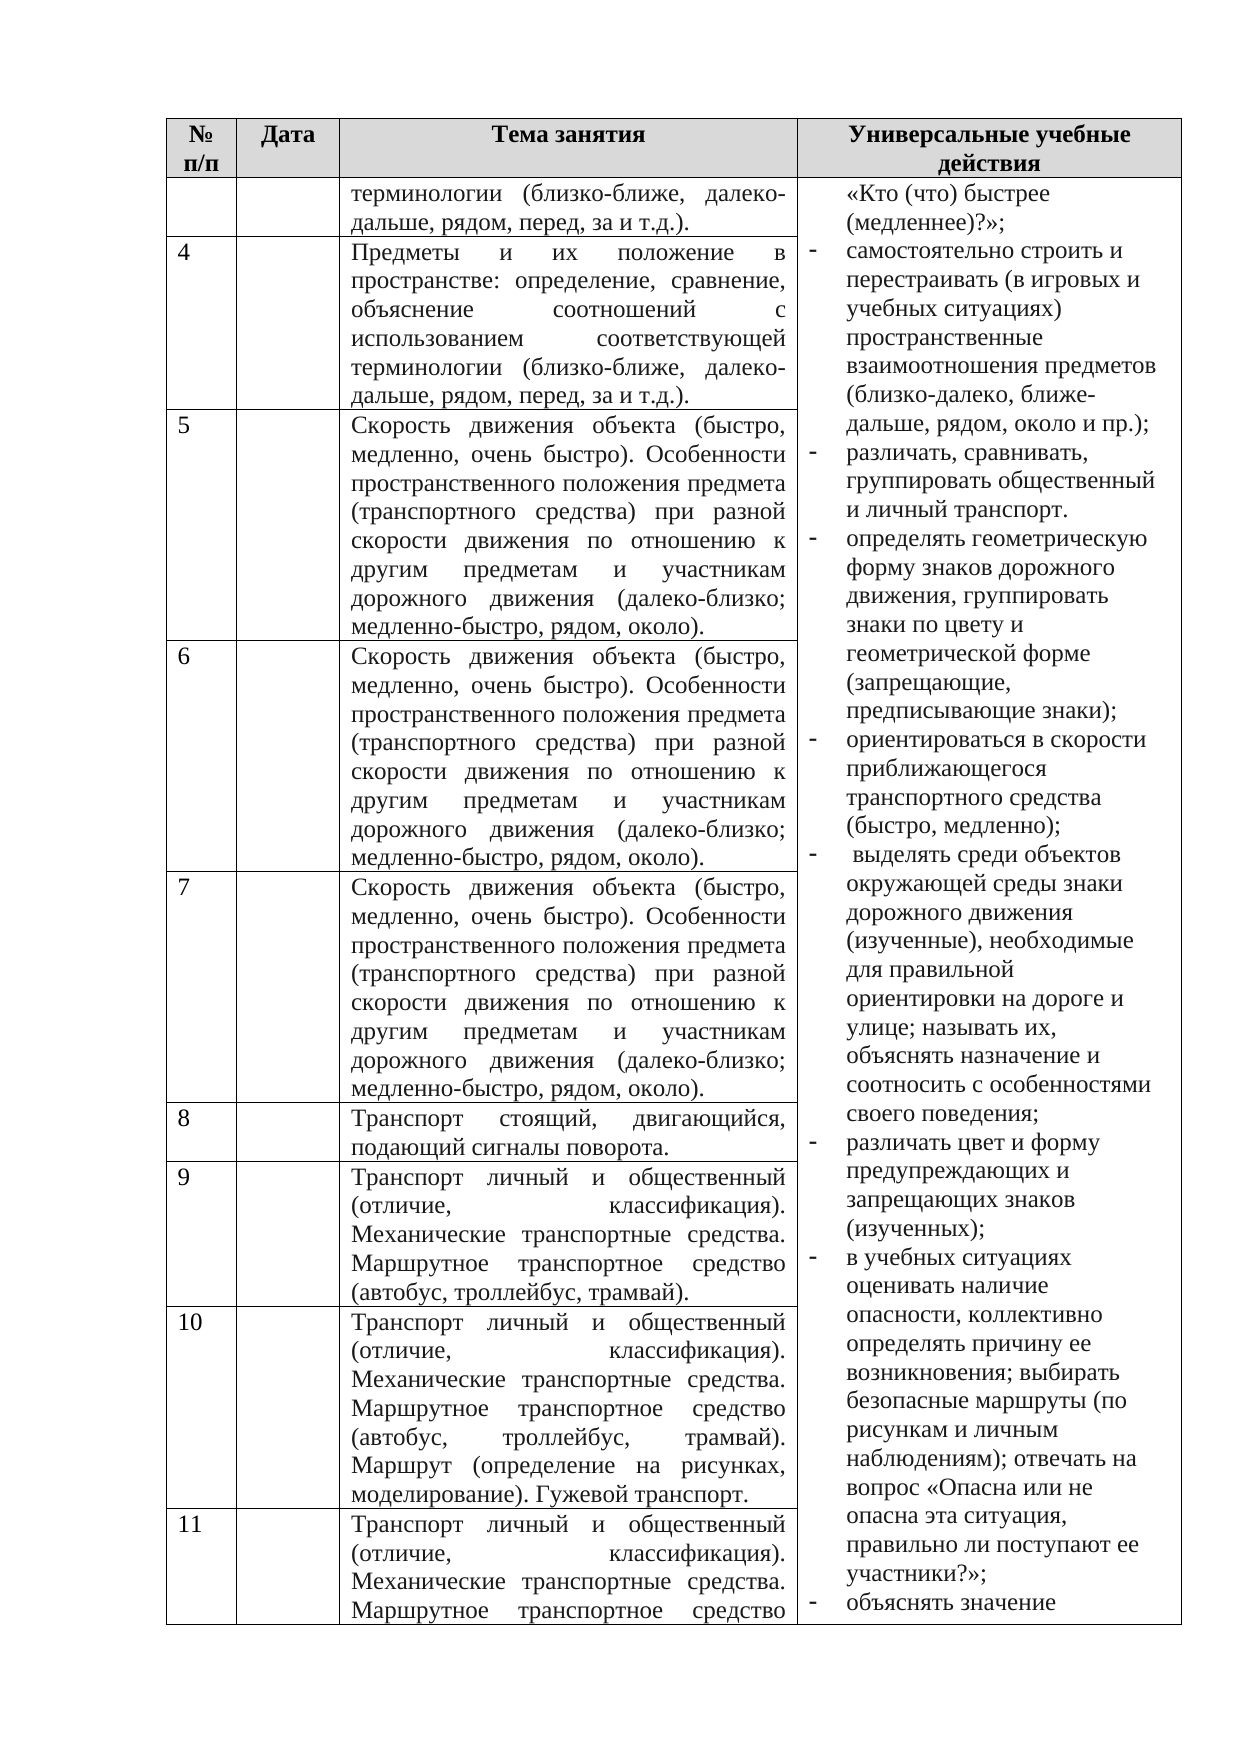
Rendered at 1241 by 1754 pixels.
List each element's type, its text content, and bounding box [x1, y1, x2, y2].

table_cell [237, 410, 339, 640]
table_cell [340, 178, 797, 236]
table_cell Скорость движения объекта (быстро, медленно, очень быстро). Особенности пространственного положения предмета (транспортного средства) при разной скорости движения по отношению к другим предметам и участникам дорожного движения (далеко-близко; медленно-быстро, рядом, около). [340, 410, 797, 640]
table_cell 9 [167, 1162, 236, 1306]
table_header № п/п [167, 119, 236, 177]
table_header Тема занятия [340, 119, 797, 177]
table_cell 8 [167, 1103, 236, 1161]
table_cell Транспорт личный и общественный (отличие, классификация). Механические транспортные средства. Маршрутное транспортное средство (автобус, троллейбус, трамвай). [340, 1162, 797, 1306]
table_cell 4 [167, 237, 236, 409]
table_cell [237, 237, 339, 409]
table_cell [237, 1307, 339, 1508]
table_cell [340, 1509, 797, 1624]
table_cell [237, 1103, 339, 1161]
table_cell Скорость движения объекта (быстро, медленно, очень быстро). Особенности пространственного положения предмета (транспортного средства) при разной скорости движения по отношению к другим предметам и участникам дорожного движения (далеко-близко; медленно-быстро, рядом, около). [340, 872, 797, 1102]
table_cell [237, 178, 339, 236]
table_cell [237, 641, 339, 871]
table_cell 5 [167, 410, 236, 640]
table_cell 11 [167, 1509, 236, 1624]
table_cell 10 [167, 1307, 236, 1508]
table_header Универсальные учебные действия [798, 119, 1181, 177]
table_cell [237, 1509, 339, 1624]
table_cell 3 [167, 178, 236, 236]
table_cell 6 [167, 641, 236, 871]
table_cell Скорость движения объекта (быстро, медленно, очень быстро). Особенности пространственного положения предмета (транспортного средства) при разной скорости движения по отношению к другим предметам и участникам дорожного движения (далеко-близко; медленно-быстро, рядом, около). [340, 641, 797, 871]
table_cell 7 [167, 872, 236, 1102]
table_cell [237, 1162, 339, 1306]
table_cell Транспорт стоящий, двигающийся, подающий сигналы поворота. [340, 1103, 797, 1161]
table_header Дата [237, 119, 339, 177]
table_cell [237, 872, 339, 1102]
